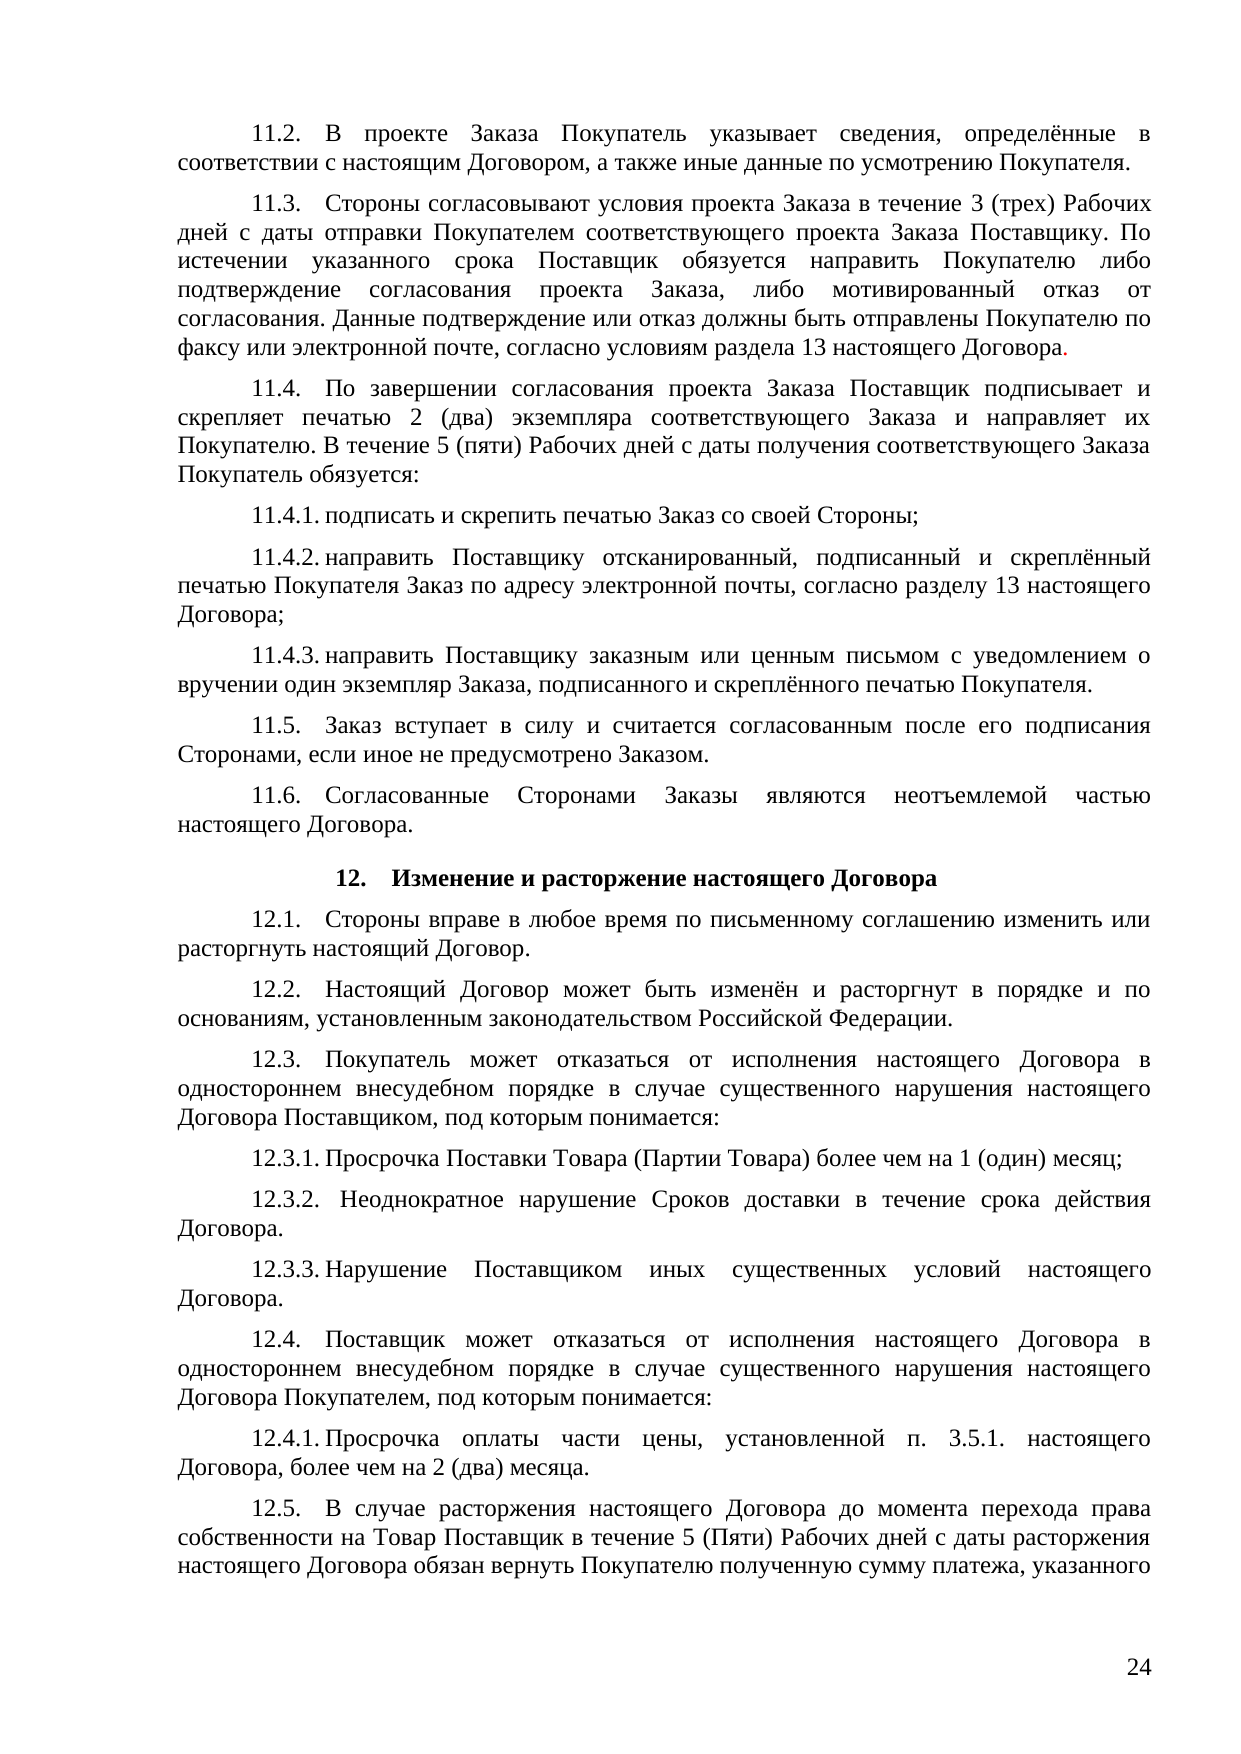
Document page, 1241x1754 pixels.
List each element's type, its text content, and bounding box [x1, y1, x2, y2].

list Нарушение Поставщиком иных существенных условий настоящего Договора. [177, 1254, 1152, 1312]
list подписать и скрепить печатью Заказ со своей Стороны; [177, 501, 1152, 529]
list Стороны вправе в любое время по письменному соглашению изменить или расторгнуть настоящий Договор. [177, 904, 1152, 962]
list Согласованные Сторонами Заказы являются неотъемлемой частью настоящего Договора. [177, 781, 1152, 838]
list направить Поставщику отсканированный, подписанный и скреплённый печатью Покупателя Заказ по адресу электронной почты, согласно разделу 13 настоящего Договора; [177, 542, 1152, 628]
list Настоящий Договор может быть изменён и расторгнут в порядке и по основаниям, установленным законодательством Российской Федерации. [177, 974, 1152, 1032]
list Изменение и расторжение настоящего Договора [121, 863, 1152, 892]
list Стороны согласовывают условия проекта Заказа в течение 3 (трех) Рабочих дней с даты отправки Покупателем соответствующего проекта Заказа Поставщику. По истечении указанного срока Поставщик обязуется направить Покупателю либо подтверждение согласования проекта Заказа, либо мотивированный отказ от согласования. Данные подтверждение или отказ должны быть отправлены Покупателю по факсу или электронной почте, согласно условиям раздела 13 настоящего Договора. [177, 188, 1152, 361]
list По завершении согласования проекта Заказа Поставщик подписывает и скрепляет печатью 2 (два) экземпляра соответствующего Заказа и направляет их Покупателю. В течение 5 (пяти) Рабочих дней с даты получения соответствующего Заказа Покупатель обязуется: [177, 373, 1152, 488]
list Заказ вступает в силу и считается согласованным после его подписания Сторонами, если иное не предусмотрено Заказом. [177, 711, 1152, 768]
list направить Поставщику заказным или ценным письмом с уведомлением о вручении один экземпляр Заказа, подписанного и скреплённого печатью Покупателя. [177, 641, 1152, 698]
list Неоднократное нарушение Сроков доставки в течение срока действия Договора. [177, 1184, 1152, 1242]
list В проекте Заказа Покупатель указывает сведения, определённые в соответствии с настоящим Договором, а также иные данные по усмотрению Покупателя. [177, 118, 1152, 176]
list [177, 1493, 1152, 1579]
list Просрочка оплаты части цены, установленной п. 3.5.1. настоящего Договора, более чем на 2 (два) месяца. [177, 1423, 1152, 1481]
list Просрочка Поставки Товара (Партии Товара) более чем на 1 (один) месяц; [177, 1143, 1152, 1172]
list Поставщик может отказаться от исполнения настоящего Договора в одностороннем внесудебном порядке в случае существенного нарушения настоящего Договора Покупателем, под которым понимается: [177, 1324, 1152, 1411]
list Покупатель может отказаться от исполнения настоящего Договора в одностороннем внесудебном порядке в случае существенного нарушения настоящего Договора Поставщиком, под которым понимается: [177, 1044, 1152, 1131]
